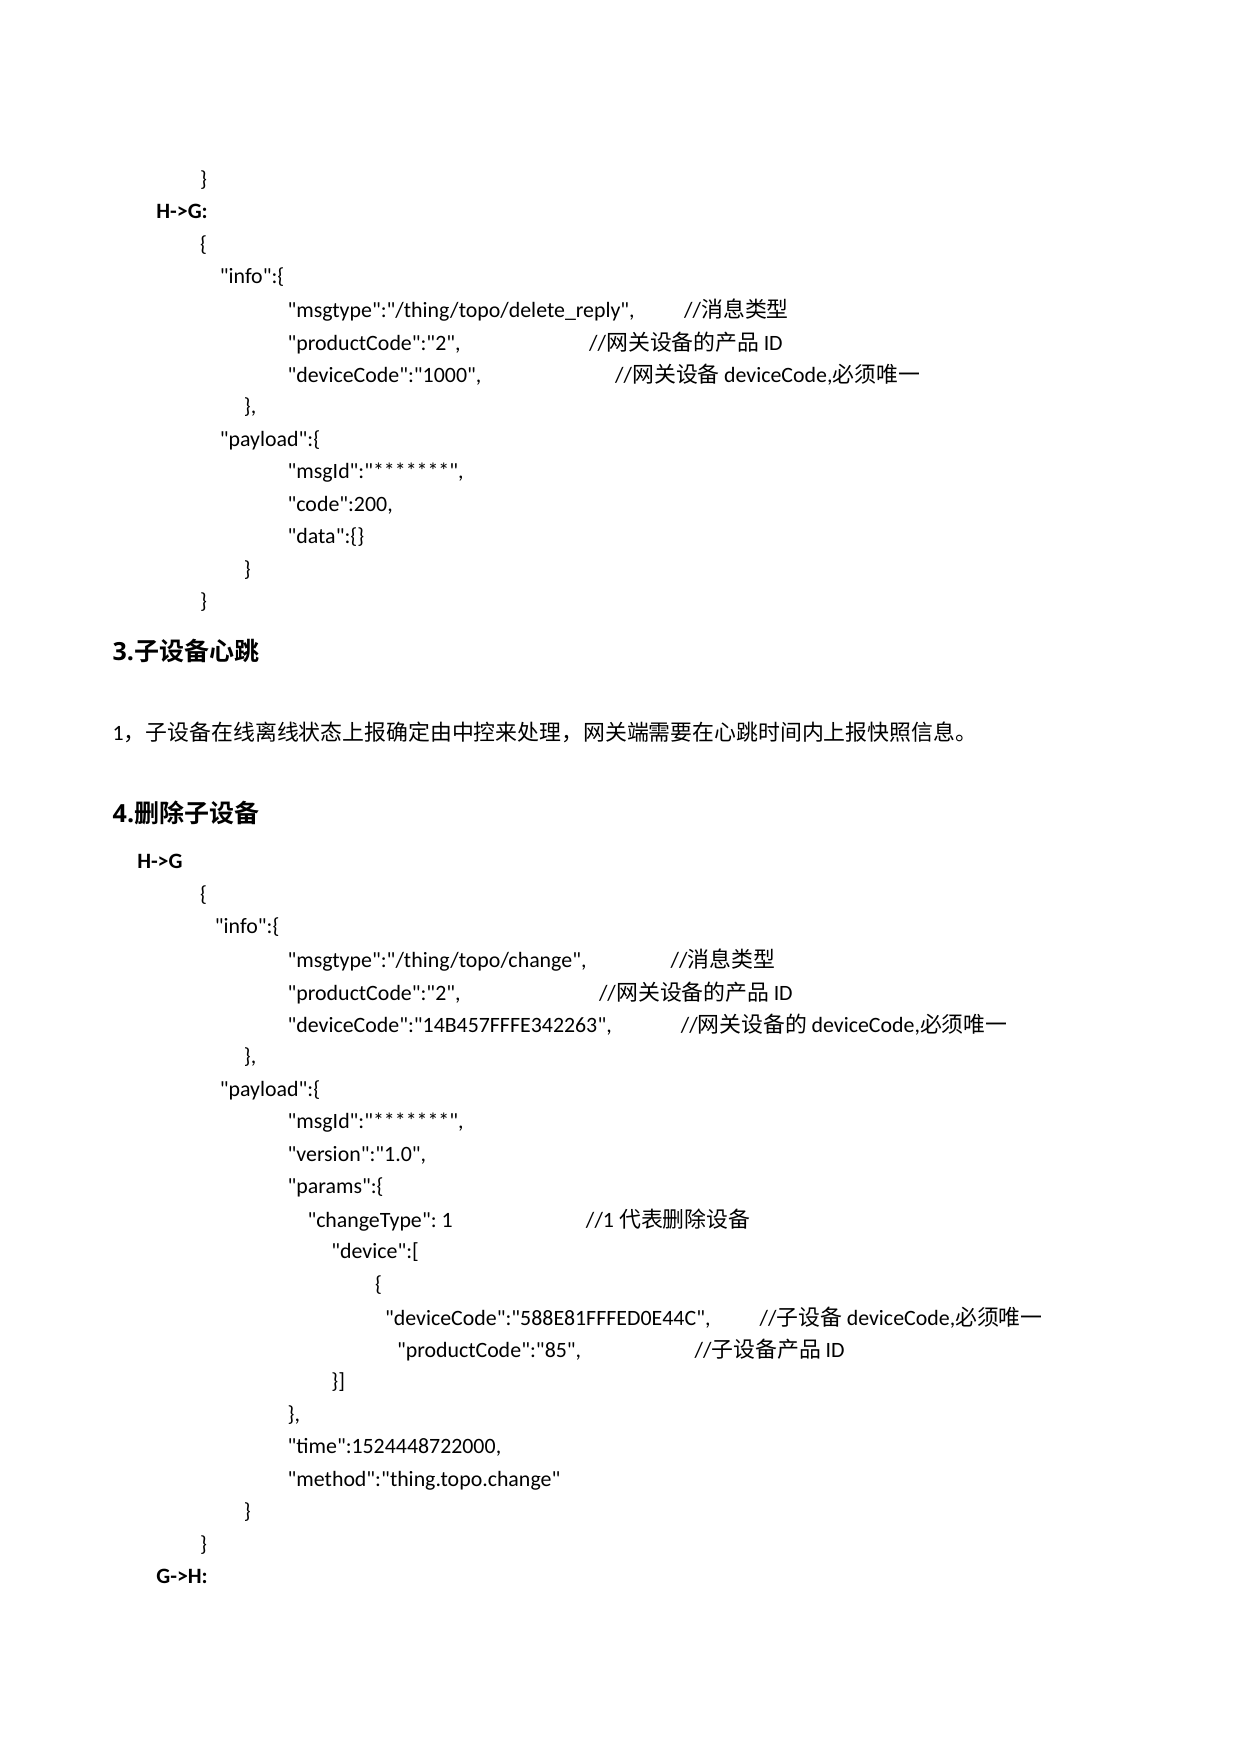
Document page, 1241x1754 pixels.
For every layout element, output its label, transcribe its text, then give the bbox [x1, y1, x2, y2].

text "productCode":"85", //子设备产品ID [244, 1332, 1128, 1364]
text "data":{} [244, 519, 1128, 552]
text }, [112, 1397, 1128, 1429]
text "productCode":"2", //网关设备的产品ID [244, 974, 1128, 1007]
text "method":"thing.topo.change" [244, 1462, 1128, 1494]
text "code":200, [200, 487, 1128, 519]
list 子设备在线离线状态上报确定由中控来处理，网关端需要在心跳时间内上报快照信息。 [112, 714, 1128, 747]
text "info":{ [156, 259, 1128, 292]
text G->H: [112, 1559, 1128, 1592]
text H->G [112, 844, 1128, 877]
text "params":{ [244, 1169, 1128, 1202]
text "msgId":"*******", [244, 1104, 1128, 1137]
text H->G: [112, 194, 1128, 227]
text { [331, 1267, 1128, 1299]
text "version":"1.0", [244, 1137, 1128, 1169]
text "deviceCode":"588E81FFFED0E44C", //子设备deviceCode,必须唯一 [244, 1299, 1128, 1332]
list } [112, 1527, 1128, 1559]
text } [156, 584, 1128, 617]
text } [200, 552, 1128, 584]
text "productCode":"2", //网关设备的产品ID [244, 324, 1128, 357]
text } [200, 1494, 1128, 1527]
text "msgtype":"/thing/topo/change", //消息类型 [244, 942, 1128, 974]
text "msgId":"*******", [244, 454, 1128, 487]
text "info":{ [156, 909, 1128, 942]
subtitle 4.删除子设备 [112, 779, 1128, 844]
text { [156, 877, 1128, 909]
text "deviceCode":"14B457FFFE342263", //网关设备的deviceCode,必须唯一 [244, 1007, 1128, 1039]
text { [156, 227, 1128, 259]
subtitle 3.子设备心跳 [112, 617, 1128, 682]
text "changeType": 1 //1 代表删除设备 [244, 1202, 1128, 1234]
text }, [200, 1039, 1128, 1072]
text "time":1524448722000, [244, 1429, 1128, 1462]
text }, [200, 389, 1128, 422]
text "payload":{ [156, 422, 1128, 454]
text } [156, 162, 1128, 194]
text "deviceCode":"1000", //网关设备deviceCode,必须唯一 [244, 357, 1128, 389]
text "payload":{ [156, 1072, 1128, 1104]
text "msgtype":"/thing/topo/delete_reply", //消息类型 [244, 292, 1128, 324]
text "device":[ [287, 1234, 1128, 1267]
text }] [112, 1364, 1128, 1397]
